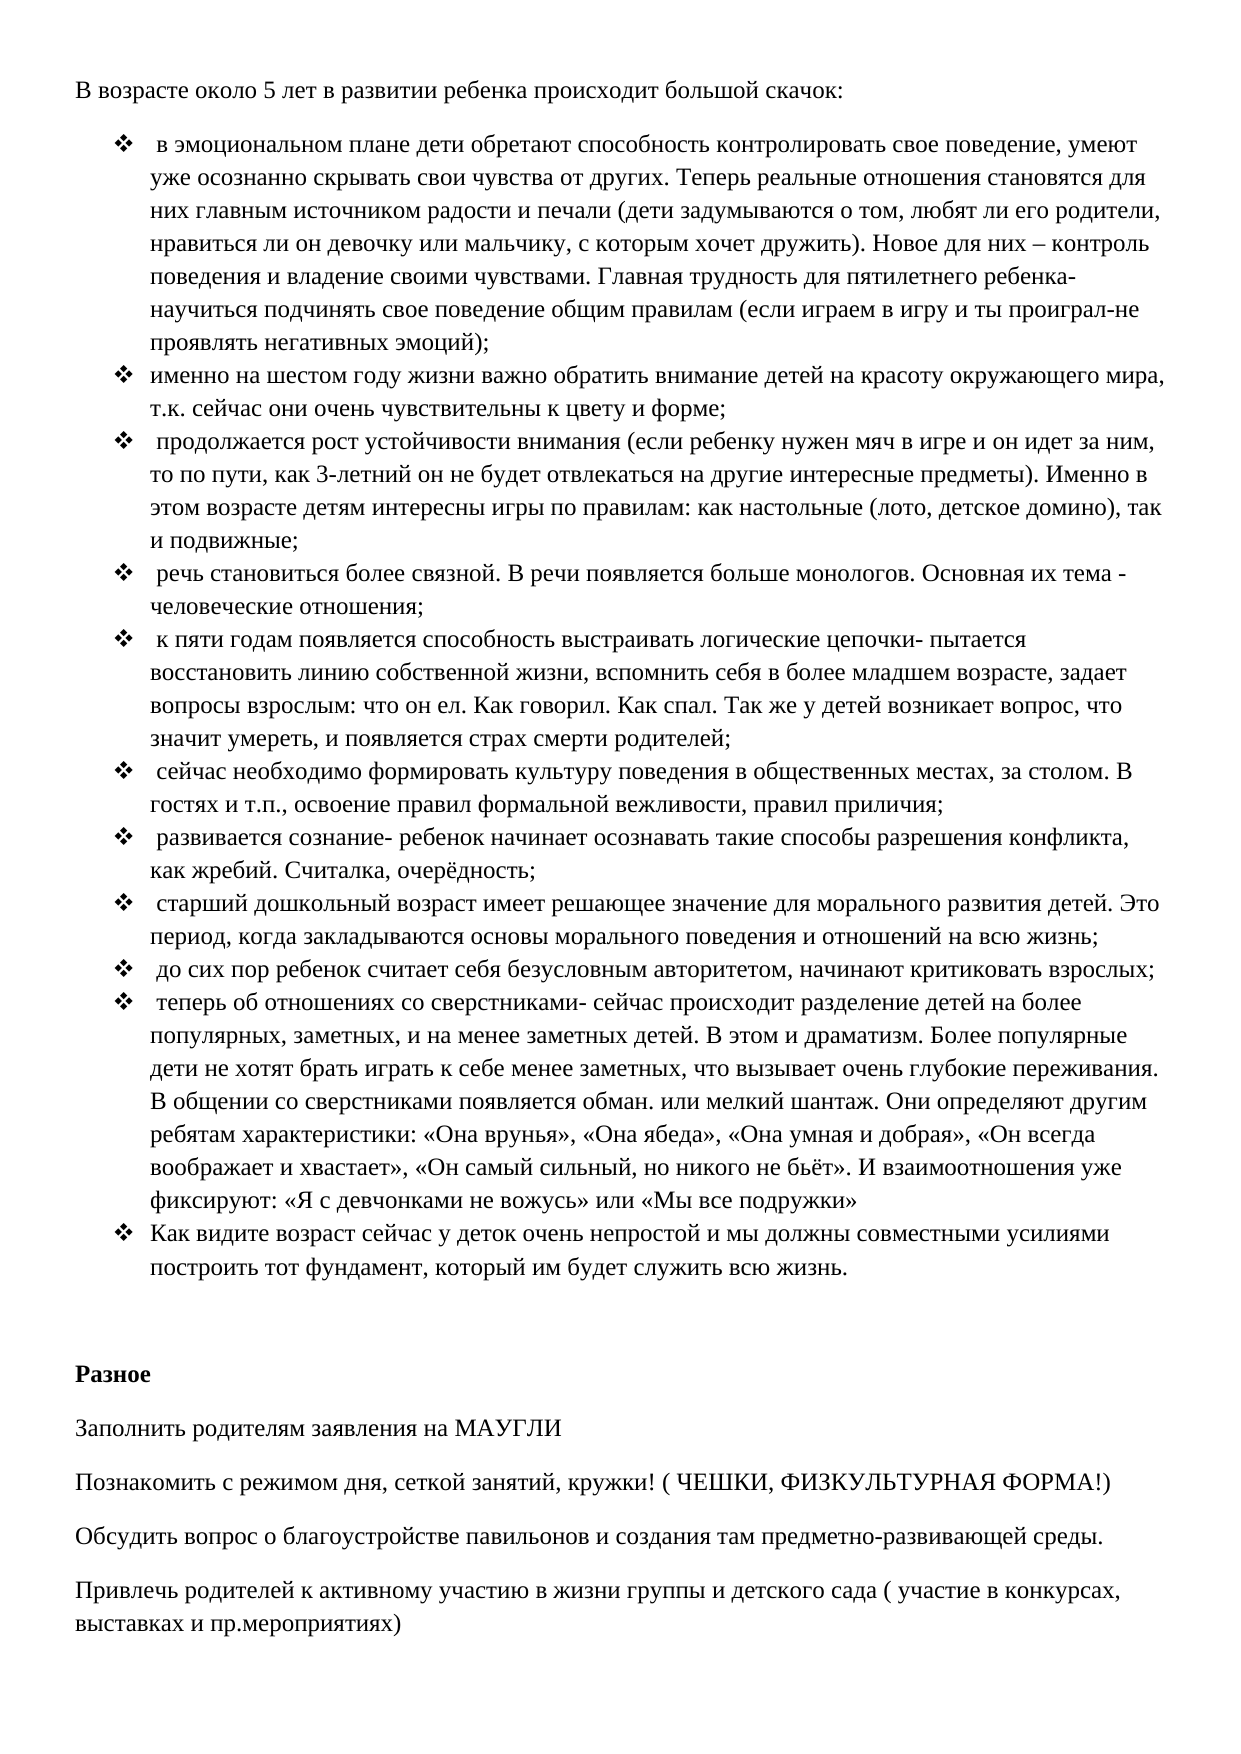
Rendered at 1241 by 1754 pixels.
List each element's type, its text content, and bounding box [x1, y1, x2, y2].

list именно на шестом году жизни важно обратить внимание детей на красоту окружающего мира, т.к. сейчас они очень чувствительны к цвету и форме; [112, 360, 1165, 422]
list до сих пор ребенок считает себя безусловным авторитетом, начинают критиковать взрослых; [112, 954, 1165, 983]
text В возрасте около 5 лет в развитии ребенка происходит большой скачок: [75, 75, 1165, 104]
list старший дошкольный возраст имеет решающее значение для морального развития детей. Это период, когда закладываются основы морального поведения и отношений на всю жизнь; [112, 888, 1165, 950]
list сейчас необходимо формировать культуру поведения в общественных местах, за столом. В гостях и т.п., освоение правил формальной вежливости, правил приличия; [112, 756, 1165, 818]
list в эмоциональном плане дети обретают способность контролировать свое поведение, умеют уже осознанно скрывать свои чувства от других. Теперь реальные отношения становятся для них главным источником радости и печали (дети задумываются о том, любят ли его родители, нравиться ли он девочку или мальчику, с которым хочет дружить). Новое для них – контроль поведения и владение своими чувствами. Главная трудность для пятилетнего ребенка-научиться подчинять свое поведение общим правилам (если играем в игру и ты проиграл-не проявлять негативных эмоций); [112, 129, 1165, 356]
list теперь об отношениях со сверстниками- сейчас происходит разделение детей на более популярных, заметных, и на менее заметных детей. В этом и драматизм. Более популярные дети не хотят брать играть к себе менее заметных, что вызывает очень глубокие переживания. В общении со сверстниками появляется обман. или мелкий шантаж. Они определяют другим ребятам характеристики: «Она врунья», «Она ябеда», «Она умная и добрая», «Он всегда воображает и хвастает», «Он самый сильный, но никого не бьёт». И взаимоотношения уже фиксируют: «Я с девчонками не вожусь» или «Мы все подружки» [112, 987, 1165, 1214]
list продолжается рост устойчивости внимания (если ребенку нужен мяч в игре и он идет за ним, то по пути, как 3-летний он не будет отвлекаться на другие интересные предметы). Именно в этом возрасте детям интересны игры по правилам: как настольные (лото, детское домино), так и подвижные; [112, 426, 1165, 554]
list Как видите возраст сейчас у деток очень непростой и мы должны совместными усилиями построить тот фундамент, который им будет служить всю жизнь. [112, 1218, 1165, 1280]
text Познакомить с режимом дня, сеткой занятий, кружки! ( ЧЕШКИ, ФИЗКУЛЬТУРНАЯ ФОРМА!) [75, 1467, 1165, 1496]
list речь становиться более связной. В речи появляется больше монологов. Основная их тема - человеческие отношения; [112, 558, 1165, 620]
list к пяти годам появляется способность выстраивать логические цепочки- пытается восстановить линию собственной жизни, вспомнить себя в более младшем возрасте, задает вопросы взрослым: что он ел. Как говорил. Как спал. Так же у детей возникает вопрос, что значит умереть, и появляется страх смерти родителей; [112, 624, 1165, 752]
text Привлечь родителей к активному участию в жизни группы и детского сада ( участие в конкурсах, выставках и пр.мероприятиях) [75, 1575, 1165, 1636]
text Обсудить вопрос о благоустройстве павильонов и создания там предметно-развивающей среды. [75, 1521, 1165, 1549]
list развивается сознание- ребенок начинает осознавать такие способы разрешения конфликта, как жребий. Считалка, очерёдность; [112, 822, 1165, 884]
text Заполнить родителям заявления на МАУГЛИ [75, 1413, 1165, 1442]
text Разное [75, 1359, 1165, 1388]
